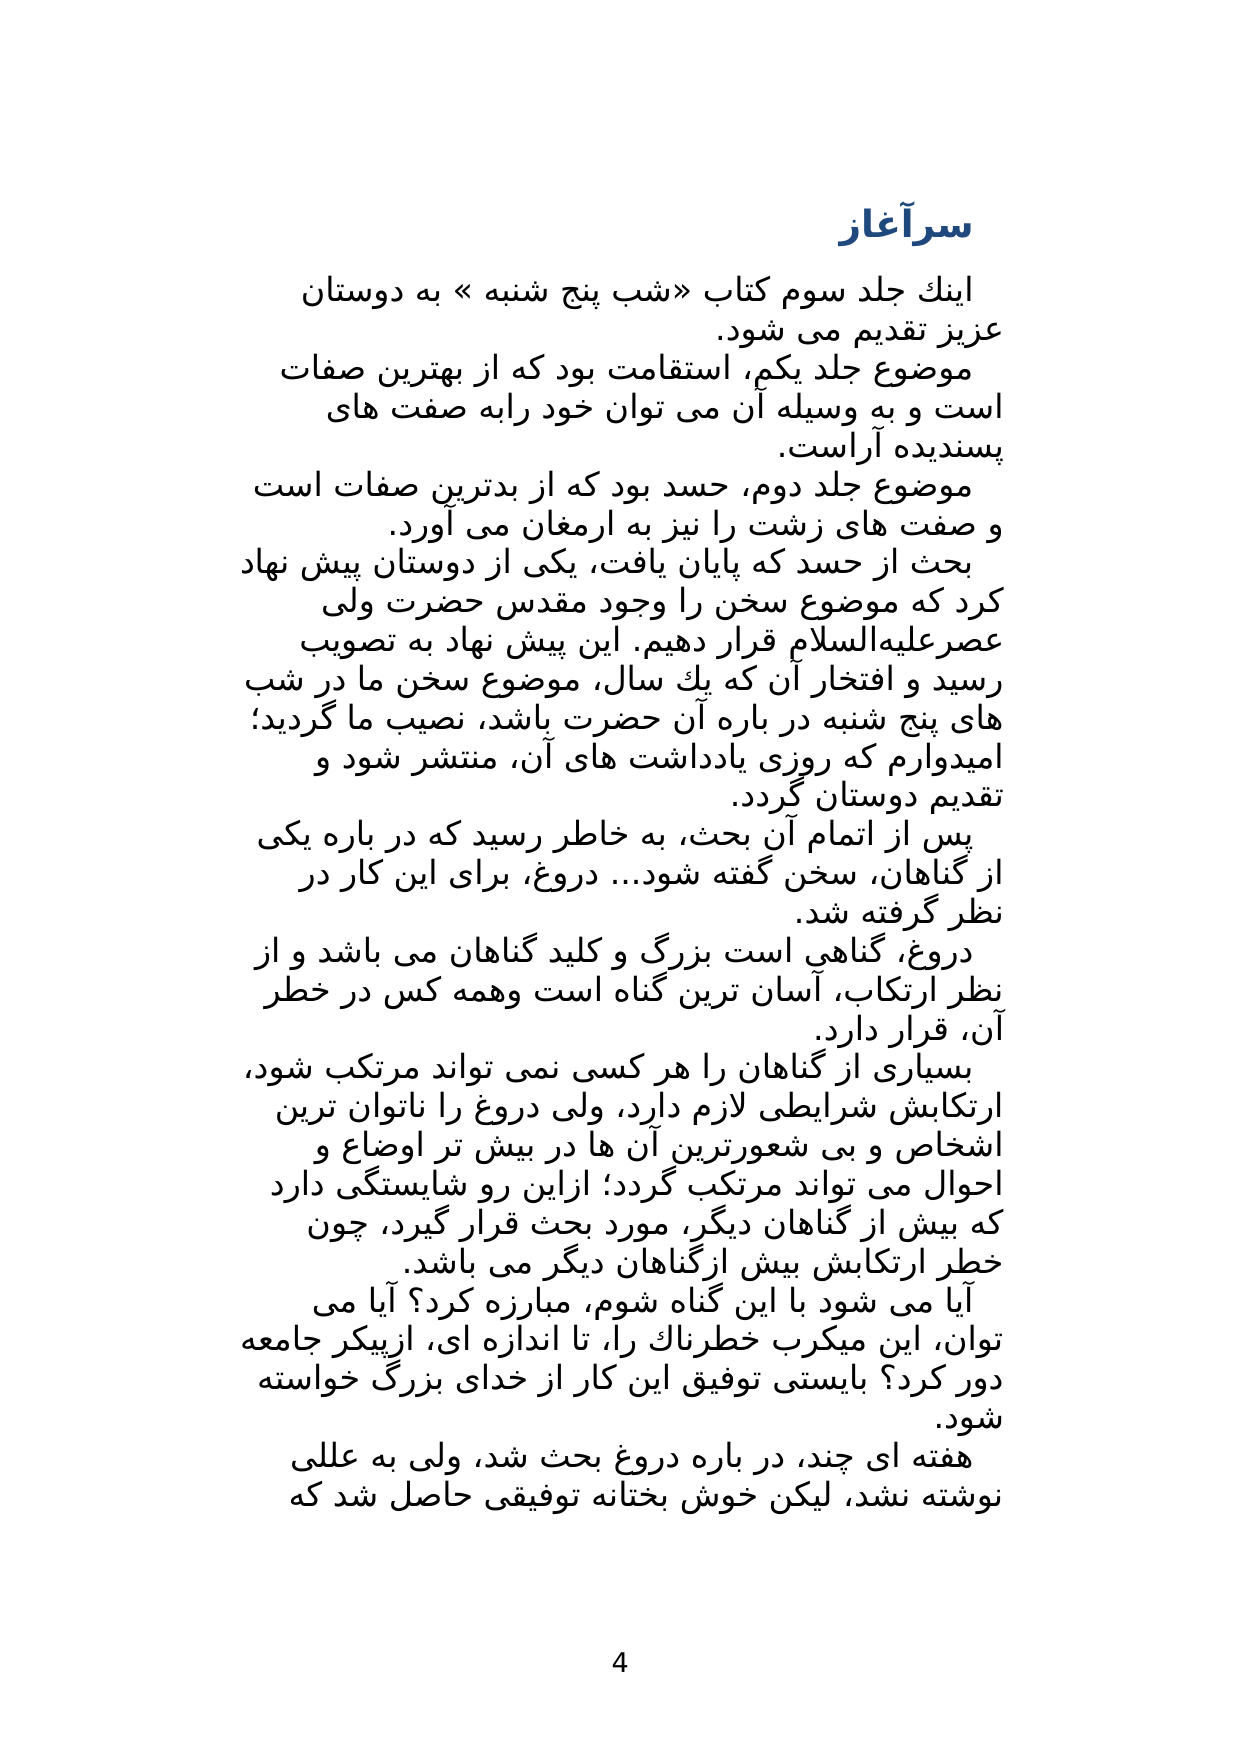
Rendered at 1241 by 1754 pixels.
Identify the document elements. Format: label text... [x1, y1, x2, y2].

text بحث از حسد كه پايان يافت، يكى از دوستان پيش نهاد كرد كه موضوع سخن را وجود مقدس حضرت ولى عصرعليه‌السلام قرار دهيم. اين پيش نهاد به تصويب رسيد و افتخار آن كه يك سال، موضوع سخن ما در شب هاى پنج شنبه در باره آن حضرت باشد، نصيب ما گرديد؛ اميدوارم كه روزى يادداشت هاى آن، منتشر شود و تقديم دوستان گردد. [236, 543, 1004, 815]
text موضوع جلد يكم، استقامت بود كه از بهترين صفات است و به وسيله آن مى توان خود رابه صفت هاى پسنديده آراست. [236, 348, 1004, 465]
text پس از اتمام آن بحث، به خاطر رسيد كه در باره يكى از گناهان، سخن گفته شود... دروغ، براى اين كار در نظر گرفته شد. [236, 815, 1004, 931]
text اينك جلد سوم كتاب «شب پنج شنبه » به دوستان عزيز تقديم مى شود. [236, 271, 1004, 348]
subtitle سرآغاز [236, 202, 1004, 246]
text بسيارى از گناهان را هر كسى نمى تواند مرتكب شود، ارتكابش شرايطى لازم دارد، ولى دروغ را ناتوان ترين اشخاص و بى شعورترين آن ها در بيش تر اوضاع و احوال مى تواند مرتكب گردد؛ ازاين رو شايستگى دارد كه بيش از گناهان ديگر، مورد بحث قرار گيرد، چون خطر ارتكابش بيش ازگناهان ديگر مى باشد. [236, 1048, 1004, 1281]
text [236, 1436, 1004, 1514]
text آيا مى شود با اين گناه شوم، مبارزه كرد؟ آيا مى توان، اين ميكرب خطرناك را، تا اندازه اى، ازپيكر جامعه دور كرد؟ بايستى توفيق اين كار از خداى بزرگ خواسته شود. [236, 1281, 1004, 1436]
text دروغ، گناهى است بزرگ و كليد گناهان مى باشد و از نظر ارتكاب، آسان ترين گناه است وهمه كس در خطر آن، قرار دارد. [236, 931, 1004, 1048]
text موضوع جلد دوم، حسد بود كه از بدترين صفات است و صفت هاى زشت را نيز به ارمغان مى آورد. [236, 465, 1004, 543]
